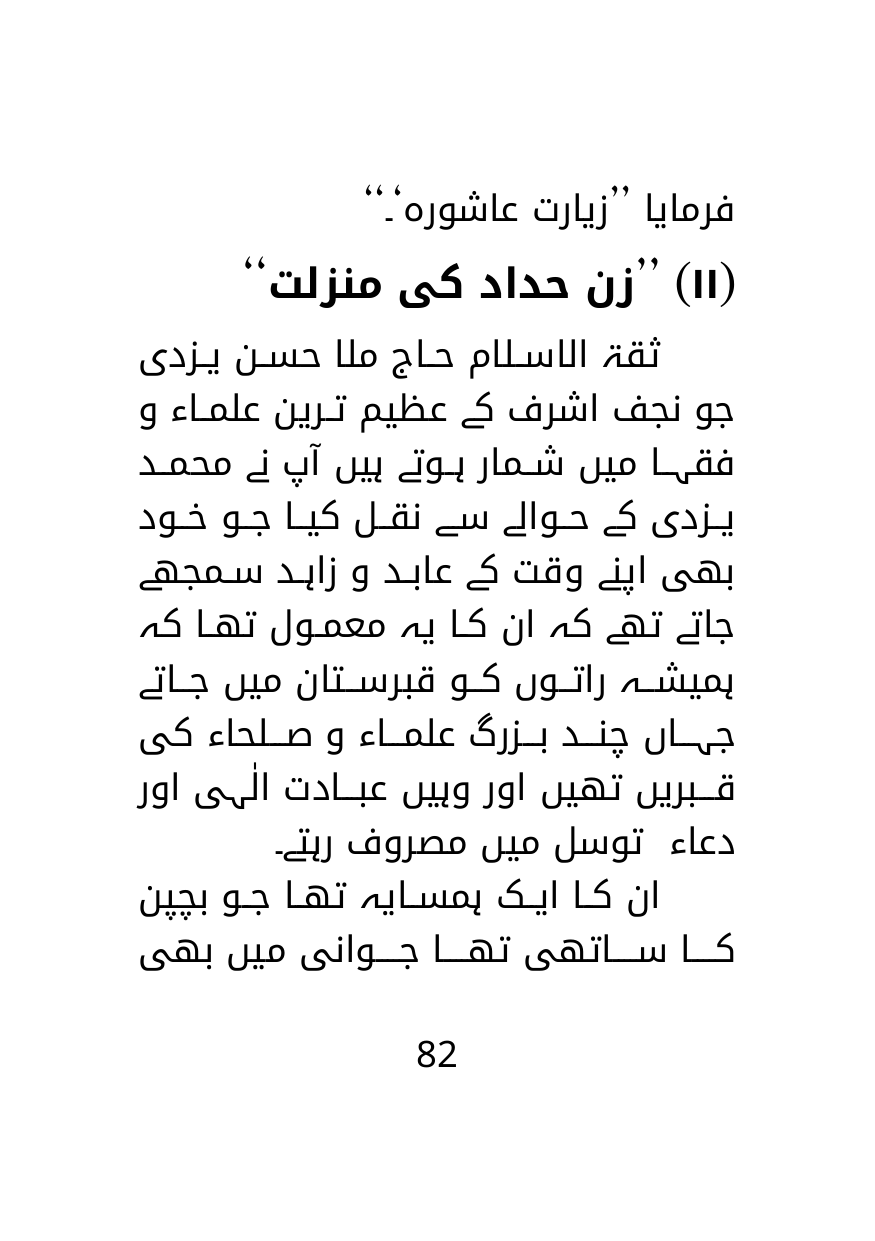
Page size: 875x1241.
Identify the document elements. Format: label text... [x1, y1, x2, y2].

subtitle (۱۱) ’’زن حداد کی منزلت‘‘ [138, 245, 736, 324]
text ثقۃ الاسلام حاج ملا حسن یزدی جو نجف اشرف کے عظیم ترین علماء و فقہا میں شمار ہوتے ہیں آپ نے محمد یزدی کے حوالے سے نقل کیا جو خود بھی اپنے وقت کے عابد و زاہد سمجھے جاتے تھے کہ ان کا یہ معمول تھا کہ ہمیشہ راتوں کو قبرستان میں جاتے جہاں چند بزرگ علماء و صلحاء کی قبریں تھیں اور وہیں عبادت الٰہی اور دعاء توسل میں مصروف رہتے۔ [138, 324, 736, 865]
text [138, 178, 736, 232]
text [138, 865, 736, 974]
